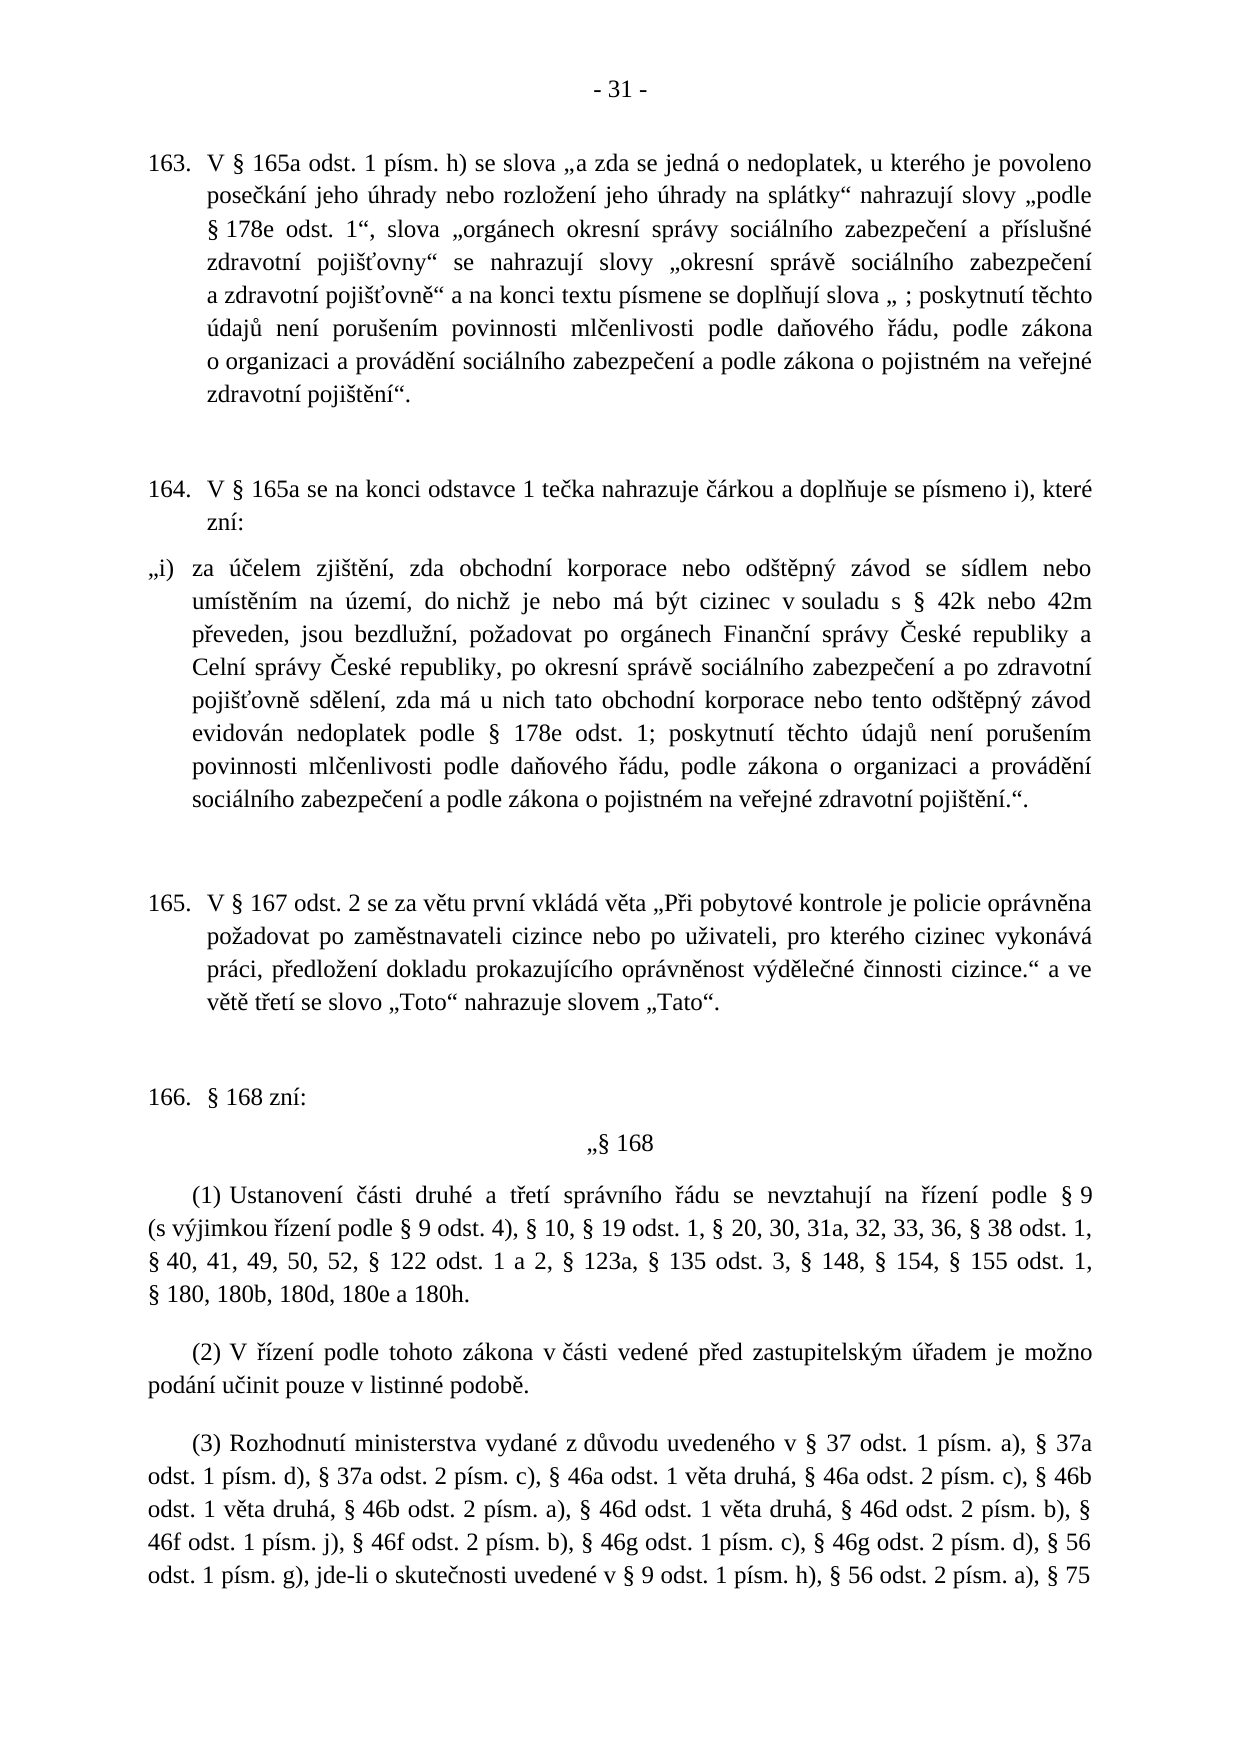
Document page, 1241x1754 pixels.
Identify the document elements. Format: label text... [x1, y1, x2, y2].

text „§ 168 [148, 1128, 1093, 1157]
text „i) za účelem zjištění, zda obchodní korporace nebo odštěpný závod se sídlem nebo umístěním na území, do nichž je nebo má být cizinec v souladu s § 42k nebo 42m převeden, jsou bezdlužní, požadovat po orgánech Finanční správy České republiky a Celní správy České republiky, po okresní správě sociálního zabezpečení a po zdravotní pojišťovně sdělení, zda má u nich tato obchodní korporace nebo tento odštěpný závod evidován nedoplatek podle § 178e odst. 1; poskytnutí těchto údajů není porušením povinnosti mlčenlivosti podle daňového řádu, podle zákona o organizaci a provádění sociálního zabezpečení a podle zákona o pojistném na veřejné zdravotní pojištění.“. [148, 553, 1093, 813]
text § 168 zní: [148, 1082, 1093, 1111]
text V § 167 odst. 2 se za větu první vkládá věta „Při pobytové kontrole je policie oprávněna požadovat po zaměstnavateli cizince nebo po uživateli, pro kterého cizinec vykonává práci, předložení dokladu prokazujícího oprávněnost výdělečné činnosti cizince.“ a ve větě třetí se slovo „Toto“ nahrazuje slovem „Tato“. [148, 888, 1093, 1016]
text V § 165a odst. 1 písm. h) se slova „a zda se jedná o nedoplatek, u kterého je povoleno posečkání jeho úhrady nebo rozložení jeho úhrady na splátky“ nahrazují slovy „podle § 178e odst. 1“, slova „orgánech okresní správy sociálního zabezpečení a příslušné zdravotní pojišťovny“ se nahrazují slovy „okresní správě sociálního zabezpečení a zdravotní pojišťovně“ a na konci textu písmene se doplňují slova „ ; poskytnutí těchto údajů není porušením povinnosti mlčenlivosti podle daňového řádu, podle zákona o organizaci a provádění sociálního zabezpečení a podle zákona o pojistném na veřejné zdravotní pojištění“. [148, 148, 1093, 407]
text V § 165a se na konci odstavce 1 tečka nahrazuje čárkou a doplňuje se písmeno i), které zní: [148, 474, 1093, 536]
list Ustanovení části druhé a třetí správního řádu se nevztahují na řízení podle § 9 (s výjimkou řízení podle § 9 odst. 4), § 10, § 19 odst. 1, § 20, 30, 31a, 32, 33, 36, § 38 odst. 1, § 40, 41, 49, 50, 52, § 122 odst. 1 a 2, § 123a, § 135 odst. 3, § 148, § 154, § 155 odst. 1, § 180, 180b, 180d, 180e a 180h. [148, 1180, 1093, 1307]
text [148, 1428, 1093, 1589]
text V řízení podle tohoto zákona v části vedené před zastupitelským úřadem je možno podání učinit pouze v listinné podobě. [148, 1337, 1093, 1398]
